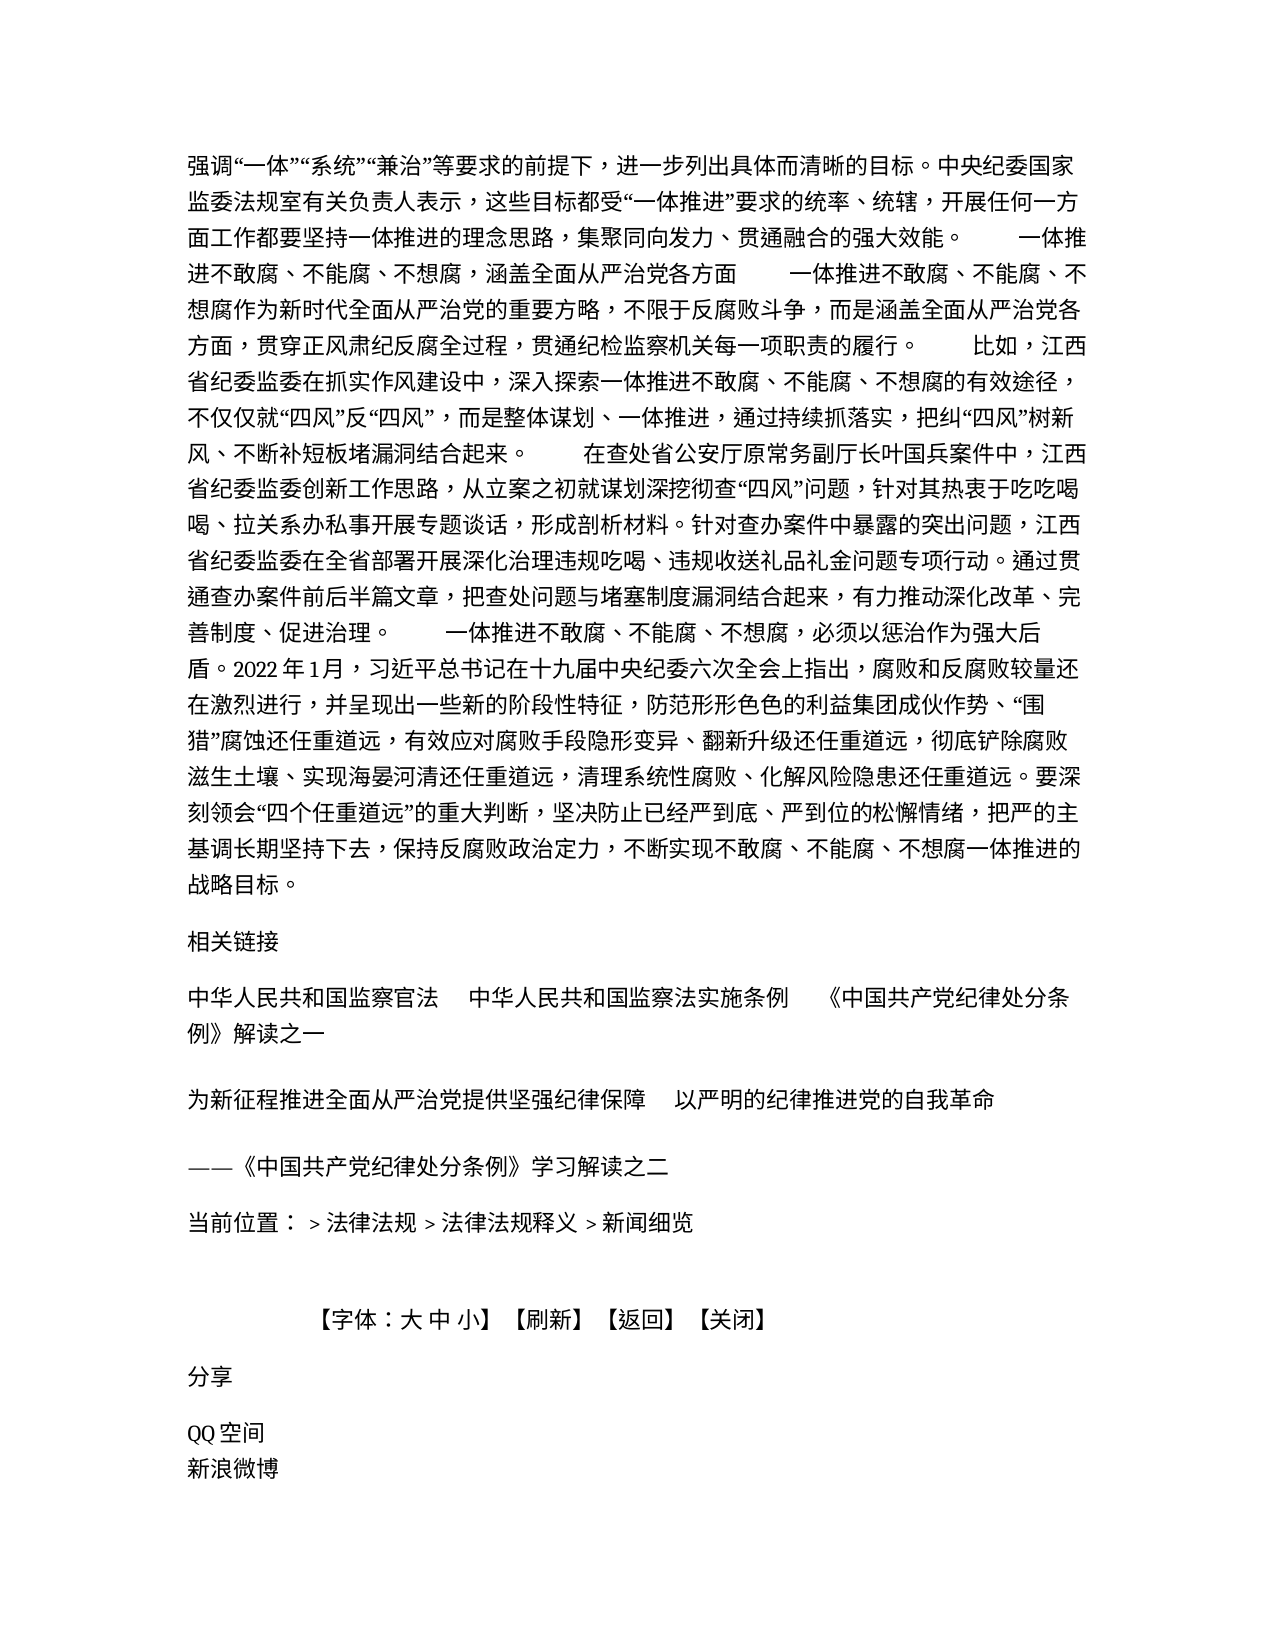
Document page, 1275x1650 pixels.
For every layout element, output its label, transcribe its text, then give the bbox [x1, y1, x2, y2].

text 相关链接 [187, 926, 1087, 957]
text 中华人民共和国监察官法 中华人民共和国监察法实施条例 《中国共产党纪律处分条例》解读之一 为新征程推进全面从严治党提供坚强纪律保障 以严明的纪律推进党的自我革命 ——《中国共产党纪律处分条例》学习解读之二 [187, 982, 1087, 1182]
text 分享 [187, 1360, 1087, 1392]
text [187, 1417, 1087, 1484]
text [187, 150, 1087, 900]
text 当前位置： > 法律法规 > 法律法规释义 > 新闻细览 【字体：大 中 小】【刷新】【返回】【关闭】 [187, 1207, 1087, 1335]
